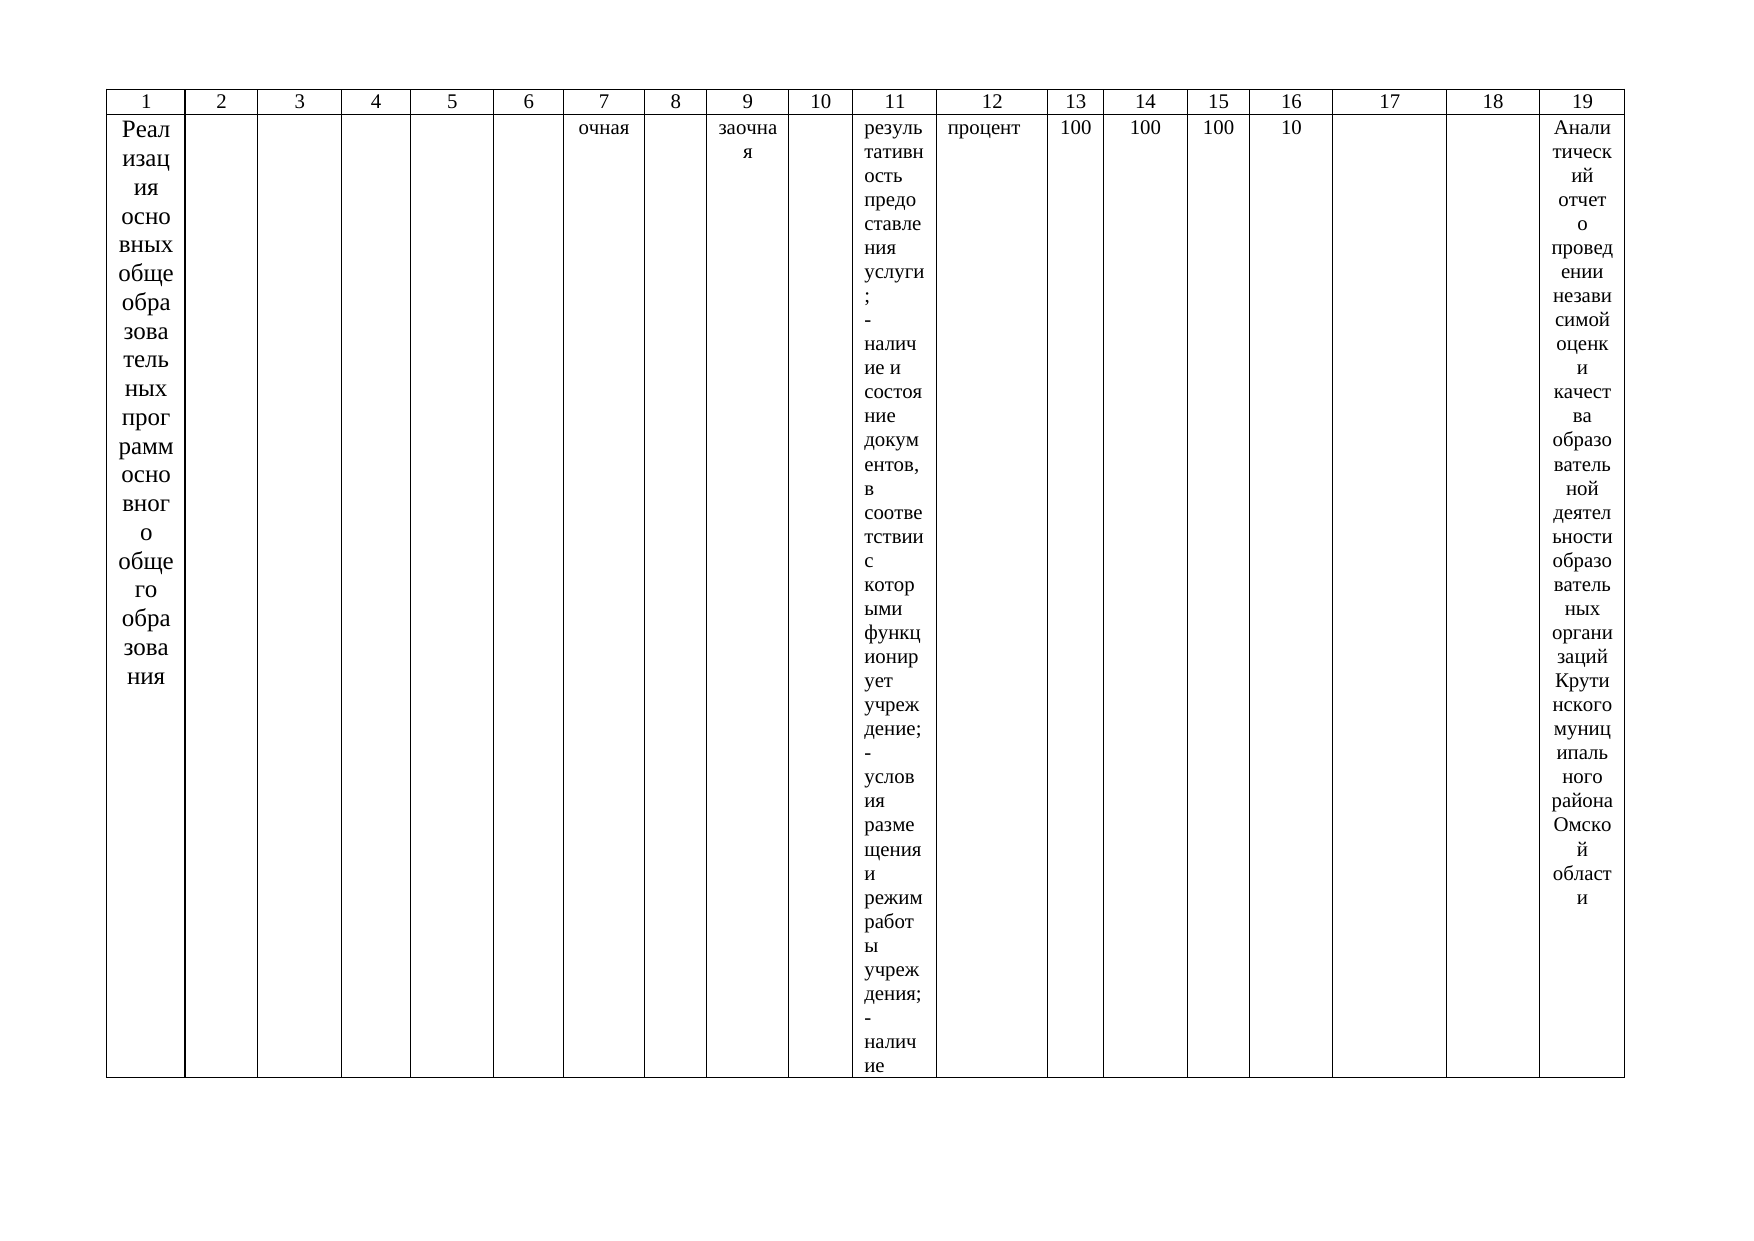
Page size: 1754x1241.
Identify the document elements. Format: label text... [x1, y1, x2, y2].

table_cell [342, 115, 410, 1077]
table_cell 10 [789, 90, 852, 113]
table_cell [1333, 115, 1446, 1077]
table_cell [789, 115, 852, 1077]
table_cell 4 [342, 90, 410, 113]
table_cell [411, 115, 493, 1077]
table_cell 10 [1250, 115, 1332, 1077]
table_cell [494, 115, 563, 1077]
table_cell 18 [1447, 90, 1539, 113]
table_cell 16 [1250, 90, 1332, 113]
table_cell 7 [564, 90, 644, 113]
table_cell 15 [1188, 90, 1249, 113]
table_cell процент [937, 115, 1047, 1077]
table_cell 8 [645, 90, 706, 113]
table_cell [186, 115, 257, 1077]
table_cell 12 [937, 90, 1047, 113]
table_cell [107, 115, 184, 1077]
table_cell 1 [107, 90, 184, 113]
table_cell 100 [1048, 115, 1103, 1077]
table_cell 17 [1333, 90, 1446, 113]
table_cell [1447, 115, 1539, 1077]
table_cell 14 [1104, 90, 1187, 113]
table_cell 100 [1104, 115, 1187, 1077]
table_cell 5 [411, 90, 493, 113]
table_cell [645, 115, 706, 1077]
table_cell заочная [707, 115, 788, 1077]
table_cell 11 [853, 90, 936, 113]
table_cell очная [564, 115, 644, 1077]
table_cell 9 [707, 90, 788, 113]
table_cell 2 [186, 90, 257, 113]
table_cell [258, 115, 341, 1077]
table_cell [1540, 115, 1624, 1077]
table_cell 100 [1188, 115, 1249, 1077]
table_cell 3 [258, 90, 341, 113]
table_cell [853, 115, 936, 1077]
table_cell 13 [1048, 90, 1103, 113]
table_cell 6 [494, 90, 563, 113]
table_cell 19 [1540, 90, 1624, 113]
